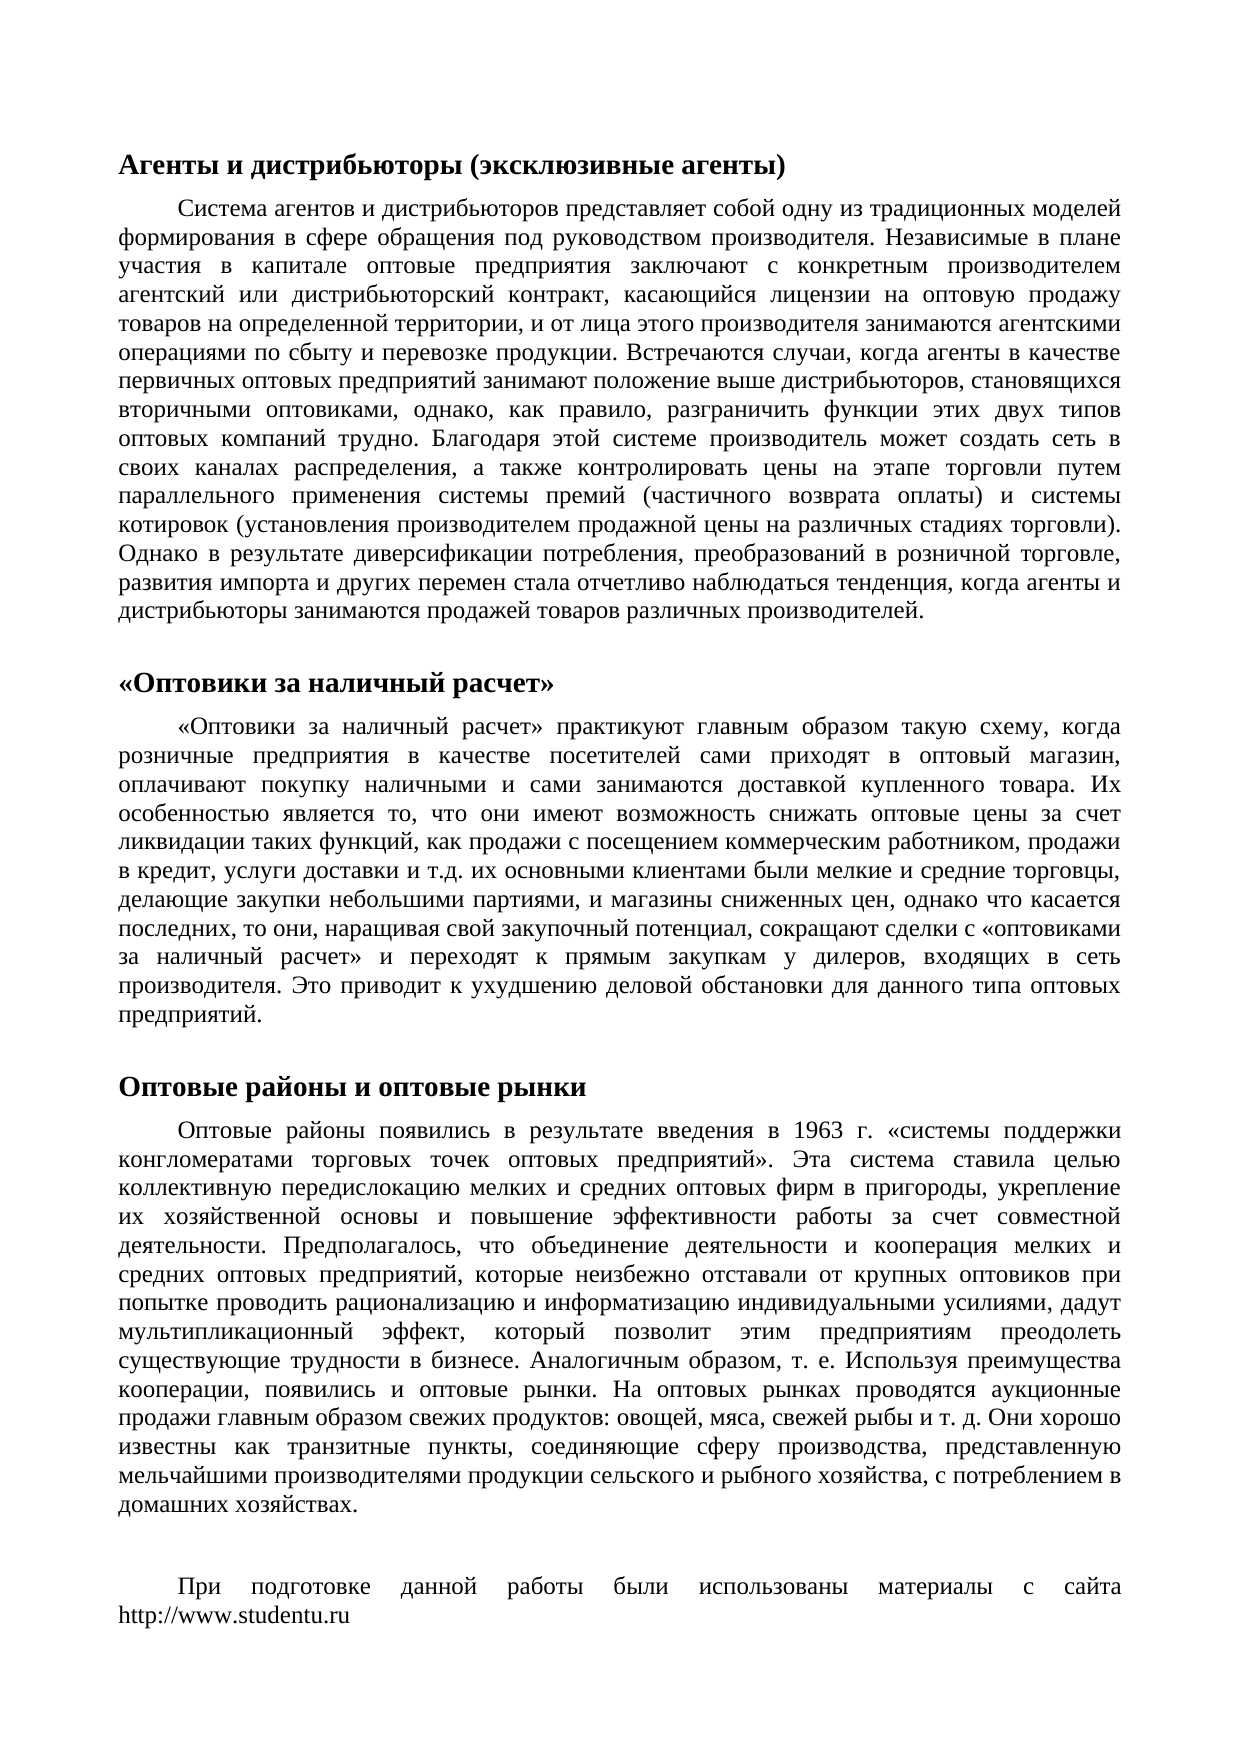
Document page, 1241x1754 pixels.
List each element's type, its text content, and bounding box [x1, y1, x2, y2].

text Система агентов и дистрибьюторов представляет собой одну из традиционных моделей формирования в сфере обращения под руководством производителя. Независимые в плане участия в капитале оптовые предприятия заключают с конкретным производителем агентский или дистрибьюторский контракт, касающийся лицензии на оптовую продажу товаров на определенной территории, и от лица этого производителя занимаются агентскими операциями по сбыту и перевозке продукции. Встречаются случаи, когда агенты в качестве первичных оптовых предприятий занимают положение выше дистрибьюторов, становящихся вторичными оптовиками, однако, как правило, разграничить функции этих двух типов оптовых компаний трудно. Благодаря этой системе производитель может создать сеть в своих каналах распределения, а также контролировать цены на этапе торговли путем параллельного применения системы премий (частичного возврата оплаты) и системы котировок (установления производителем продажной цены на различных стадиях торговли). Однако в результате диверсификации потребления, преобразований в розничной торговле, развития импорта и других перемен стала отчетливо наблюдаться тенденция, когда агенты и дистрибьюторы занимаются продажей товаров различных производителей. [118, 193, 1122, 624]
text Агенты и дистрибьюторы (эксклюзивные агенты) [118, 147, 1122, 180]
text Оптовые районы и оптовые рынки [118, 1069, 1122, 1102]
text Оптовые районы появились в результате введения в 1963 г. «системы поддержки конгломератами торговых точек оптовых предприятий». Эта система ставила целью коллективную передислокацию мелких и средних оптовых фирм в пригороды, укрепление их хозяйственной основы и повышение эффективности работы за счет совместной деятельности. Предполагалось, что объединение деятельности и кооперация мелких и средних оптовых предприятий, которые неизбежно отставали от крупных оптовиков при попытке проводить рационализацию и информатизацию индивидуальными усилиями, дадут мультипликационный эффект, который позволит этим предприятиям преодолеть существующие трудности в бизнесе. Аналогичным образом, т. е. Используя преимущества кооперации, появились и оптовые рынки. На оптовых рынках проводятся аукционные продажи главным образом свежих продуктов: овощей, мяса, свежей рыбы и т. д. Они хорошо известны как транзитные пункты, соединяющие сферу производства, представленную мельчайшими производителями продукции сельского и рыбного хозяйства, с потреблением в домашних хозяйствах. [118, 1115, 1122, 1517]
text «Оптовики за наличный расчет» [118, 665, 1122, 699]
text При подготовке данной работы были использованы материалы с сайта http://www.studentu.ru [118, 1571, 1122, 1629]
text «Оптовики за наличный расчет» практикуют главным образом такую схему, когда розничные предприятия в качестве посетителей сами приходят в оптовый магазин, оплачивают покупку наличными и сами занимаются доставкой купленного товара. Их особенностью является то, что они имеют возможность снижать оптовые цены за счет ликвидации таких функций, как продажи с посещением коммерческим работником, продажи в кредит, услуги доставки и т.д. их основными клиентами были мелкие и средние торговцы, делающие закупки небольшими партиями, и магазины сниженных цен, однако что касается последних, то они, наращивая свой закупочный потенциал, сокращают сделки с «оптовиками за наличный расчет» и переходят к прямым закупкам у дилеров, входящих в сеть производителя. Это приводит к ухудшению деловой обстановки для данного типа оптовых предприятий. [118, 711, 1122, 1028]
